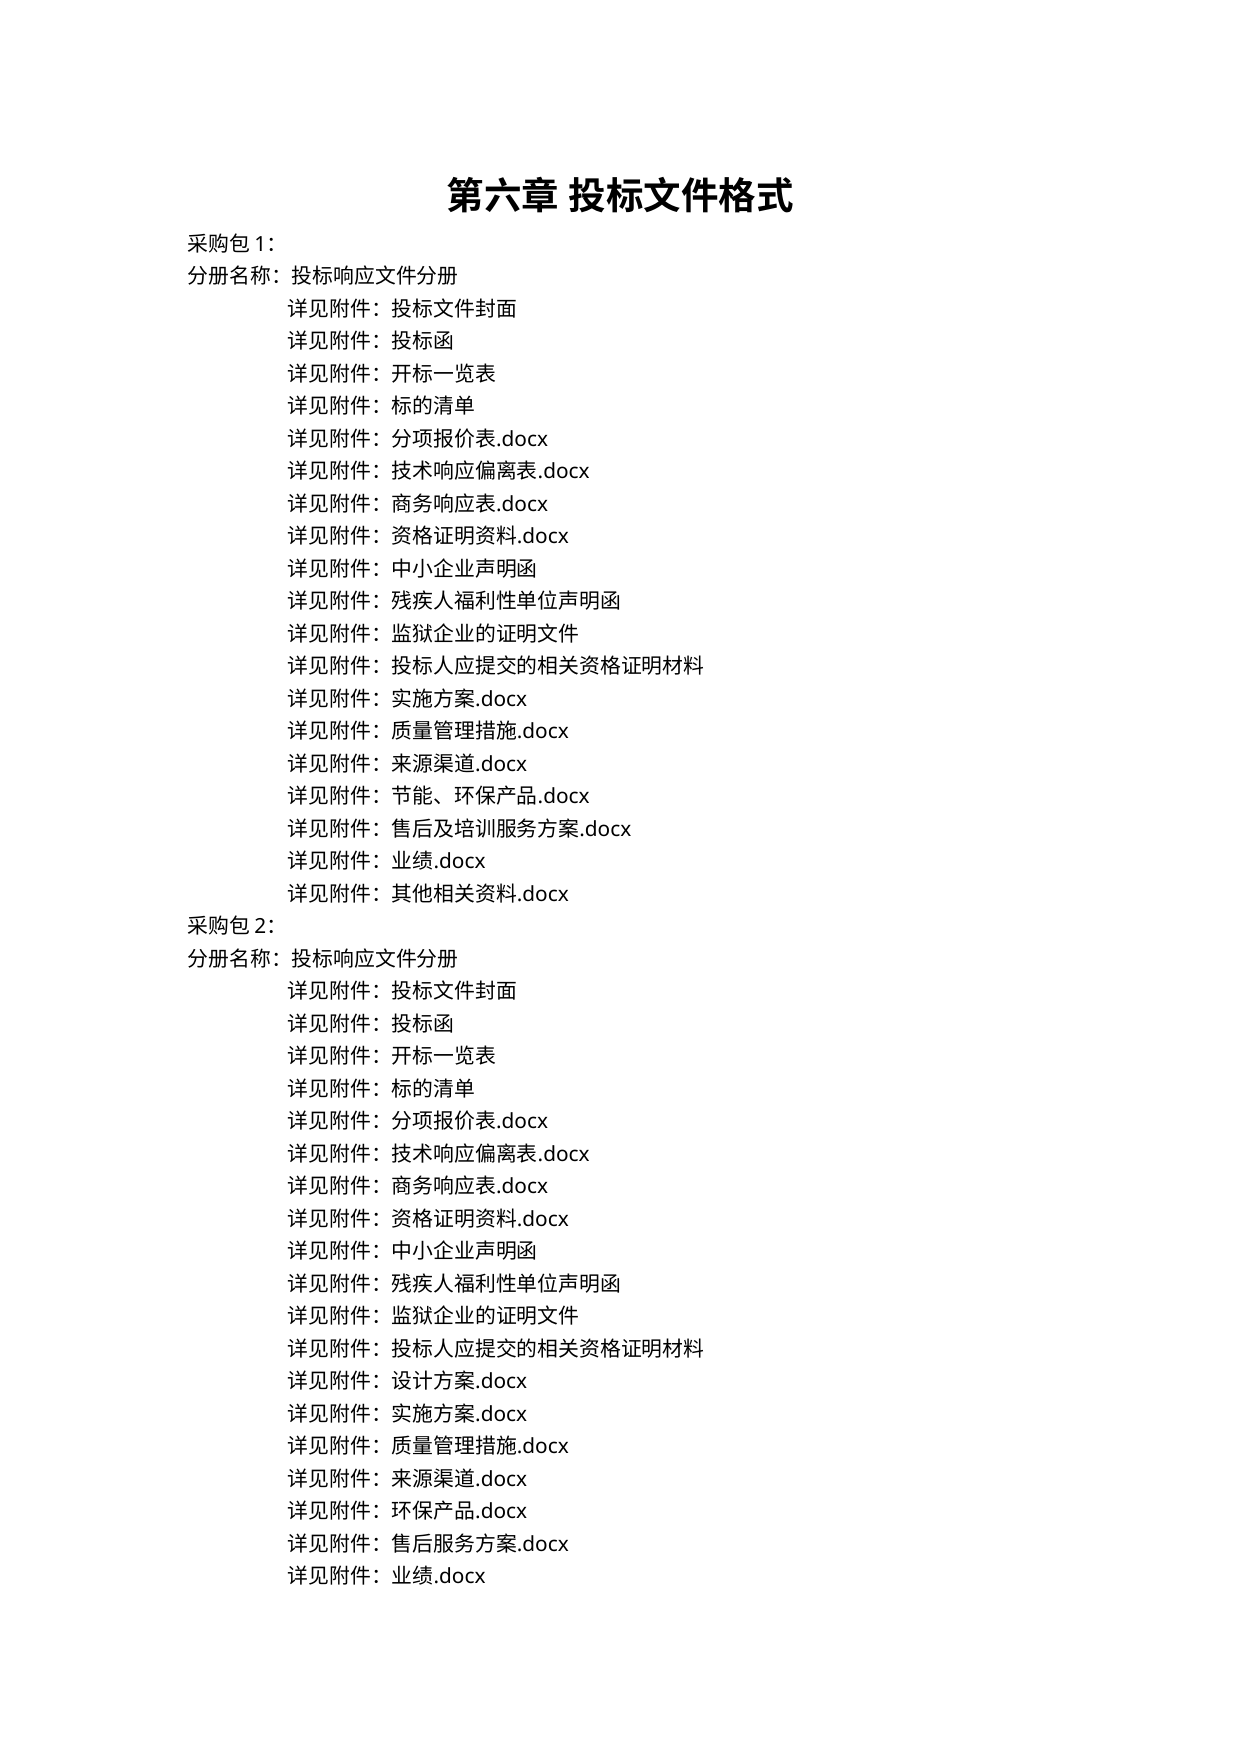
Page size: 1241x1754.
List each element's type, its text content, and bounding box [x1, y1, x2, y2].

text 详见附件：开标一览表 [187, 1039, 1053, 1072]
text 详见附件：商务响应表.docx [187, 1169, 1053, 1202]
text 详见附件：中小企业声明函 [187, 1234, 1053, 1267]
text 详见附件：投标函 [187, 324, 1053, 357]
text 详见附件：开标一览表 [187, 357, 1053, 389]
text 详见附件：标的清单 [187, 389, 1053, 422]
text 详见附件：中小企业声明函 [187, 552, 1053, 584]
text 详见附件：其他相关资料.docx [187, 877, 1053, 909]
text 详见附件：来源渠道.docx [187, 1462, 1053, 1494]
text 详见附件：监狱企业的证明文件 [187, 617, 1053, 649]
text 详见附件：质量管理措施.docx [187, 714, 1053, 747]
text 详见附件：质量管理措施.docx [187, 1429, 1053, 1462]
text 详见附件：标的清单 [187, 1072, 1053, 1104]
text 详见附件：投标人应提交的相关资格证明材料 [187, 649, 1053, 682]
text 详见附件：分项报价表.docx [187, 422, 1053, 454]
text 分册名称：投标响应文件分册 [187, 942, 1053, 974]
text 详见附件：技术响应偏离表.docx [187, 1137, 1053, 1169]
text 详见附件：投标人应提交的相关资格证明材料 [187, 1332, 1053, 1364]
text 详见附件：实施方案.docx [187, 1397, 1053, 1429]
text 详见附件：售后服务方案.docx [187, 1527, 1053, 1559]
text 详见附件：资格证明资料.docx [187, 1202, 1053, 1234]
text 详见附件：监狱企业的证明文件 [187, 1299, 1053, 1332]
text 详见附件：实施方案.docx [187, 682, 1053, 714]
text 详见附件：残疾人福利性单位声明函 [187, 584, 1053, 617]
text 详见附件：环保产品.docx [187, 1494, 1053, 1527]
text 详见附件：资格证明资料.docx [187, 519, 1053, 552]
text 详见附件：商务响应表.docx [187, 487, 1053, 519]
text 详见附件：业绩.docx [187, 1559, 1053, 1592]
text 详见附件：技术响应偏离表.docx [187, 454, 1053, 487]
text 详见附件：设计方案.docx [187, 1364, 1053, 1397]
text 采购包1： [187, 227, 1053, 259]
text 详见附件：投标文件封面 [187, 292, 1053, 324]
text 详见附件：分项报价表.docx [187, 1104, 1053, 1137]
text 详见附件：投标文件封面 [187, 974, 1053, 1007]
text 采购包2： [187, 909, 1053, 942]
text 详见附件：来源渠道.docx [187, 747, 1053, 779]
text 第六章 投标文件格式 [187, 162, 1053, 227]
text 分册名称：投标响应文件分册 [187, 259, 1053, 292]
text 详见附件：投标函 [187, 1007, 1053, 1039]
text 详见附件：业绩.docx [187, 844, 1053, 877]
text 详见附件：残疾人福利性单位声明函 [187, 1267, 1053, 1299]
text 详见附件：售后及培训服务方案.docx [187, 812, 1053, 844]
text 详见附件：节能、环保产品.docx [187, 779, 1053, 812]
